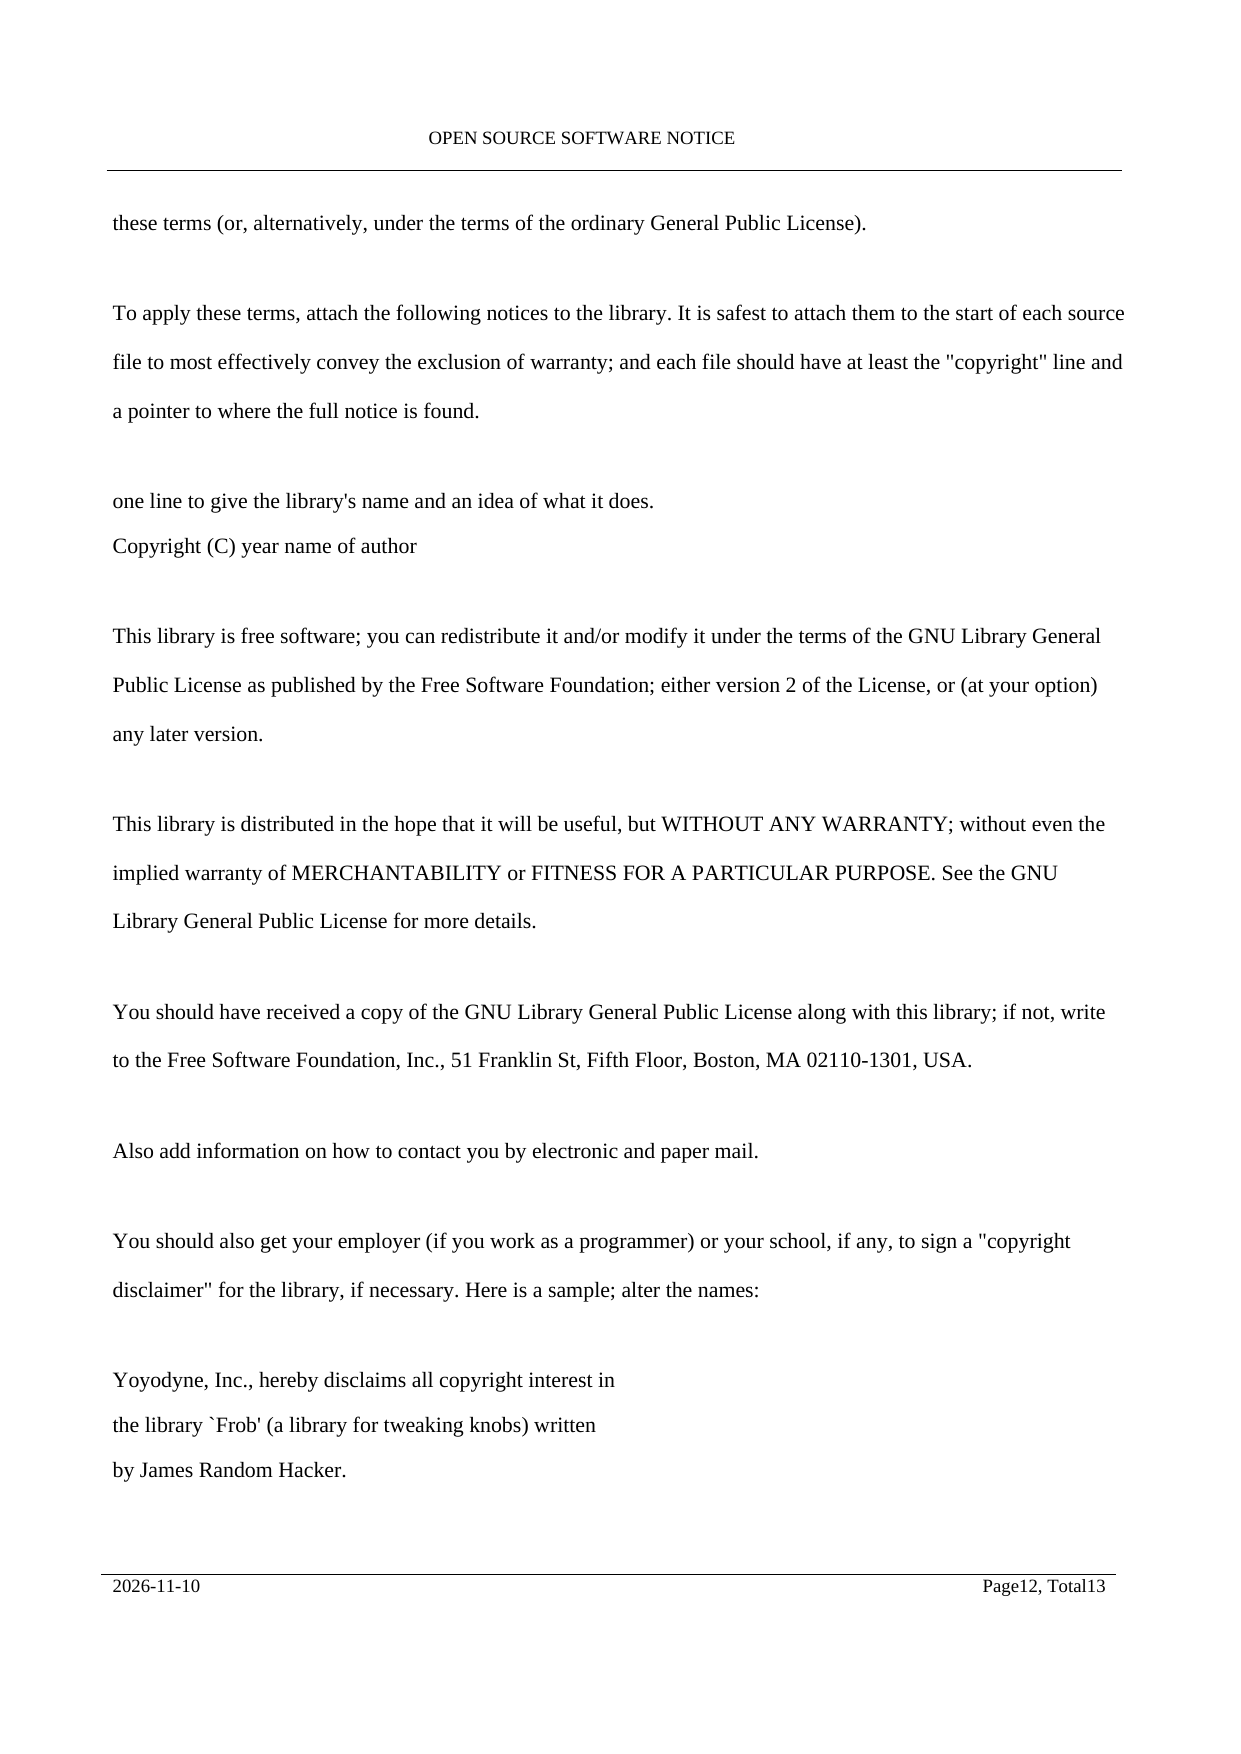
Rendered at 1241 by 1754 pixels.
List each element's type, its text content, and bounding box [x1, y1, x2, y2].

text Copyright (C) year name of author [112, 529, 1128, 562]
text Yoyodyne, Inc., hereby disclaims all copyright interest in [112, 1363, 1128, 1396]
text the library `Frob' (a library for tweaking knobs) written [112, 1408, 1128, 1441]
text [112, 206, 1128, 239]
text Also add information on how to contact you by electronic and paper mail. [112, 1134, 1128, 1166]
text This library is free software; you can redistribute it and/or modify it under the terms of the GNU Library General Public License as published by the Free Software Foundation; either version 2 of the License, or (at your option) any later version. [112, 619, 1128, 749]
text You should also get your employer (if you work as a programmer) or your school, if any, to sign a "copyright disclaimer" for the library, if necessary. Here is a sample; alter the names: [112, 1224, 1128, 1305]
text by James Random Hacker. [112, 1453, 1128, 1486]
text This library is distributed in the hope that it will be useful, but WITHOUT ANY WARRANTY; without even the implied warranty of MERCHANTABILITY or FITNESS FOR A PARTICULAR PURPOSE. See the GNU Library General Public License for more details. [112, 807, 1128, 937]
text You should have received a copy of the GNU Library General Public License along with this library; if not, write to the Free Software Foundation, Inc., 51 Franklin St, Fifth Floor, Boston, MA 02110-1301, USA. [112, 995, 1128, 1076]
text one line to give the library's name and an idea of what it does. [112, 484, 1128, 517]
text To apply these terms, attach the following notices to the library. It is safest to attach them to the start of each source file to most effectively convey the exclusion of warranty; and each file should have at least the "copyright" line and a pointer to where the full notice is found. [112, 297, 1128, 427]
